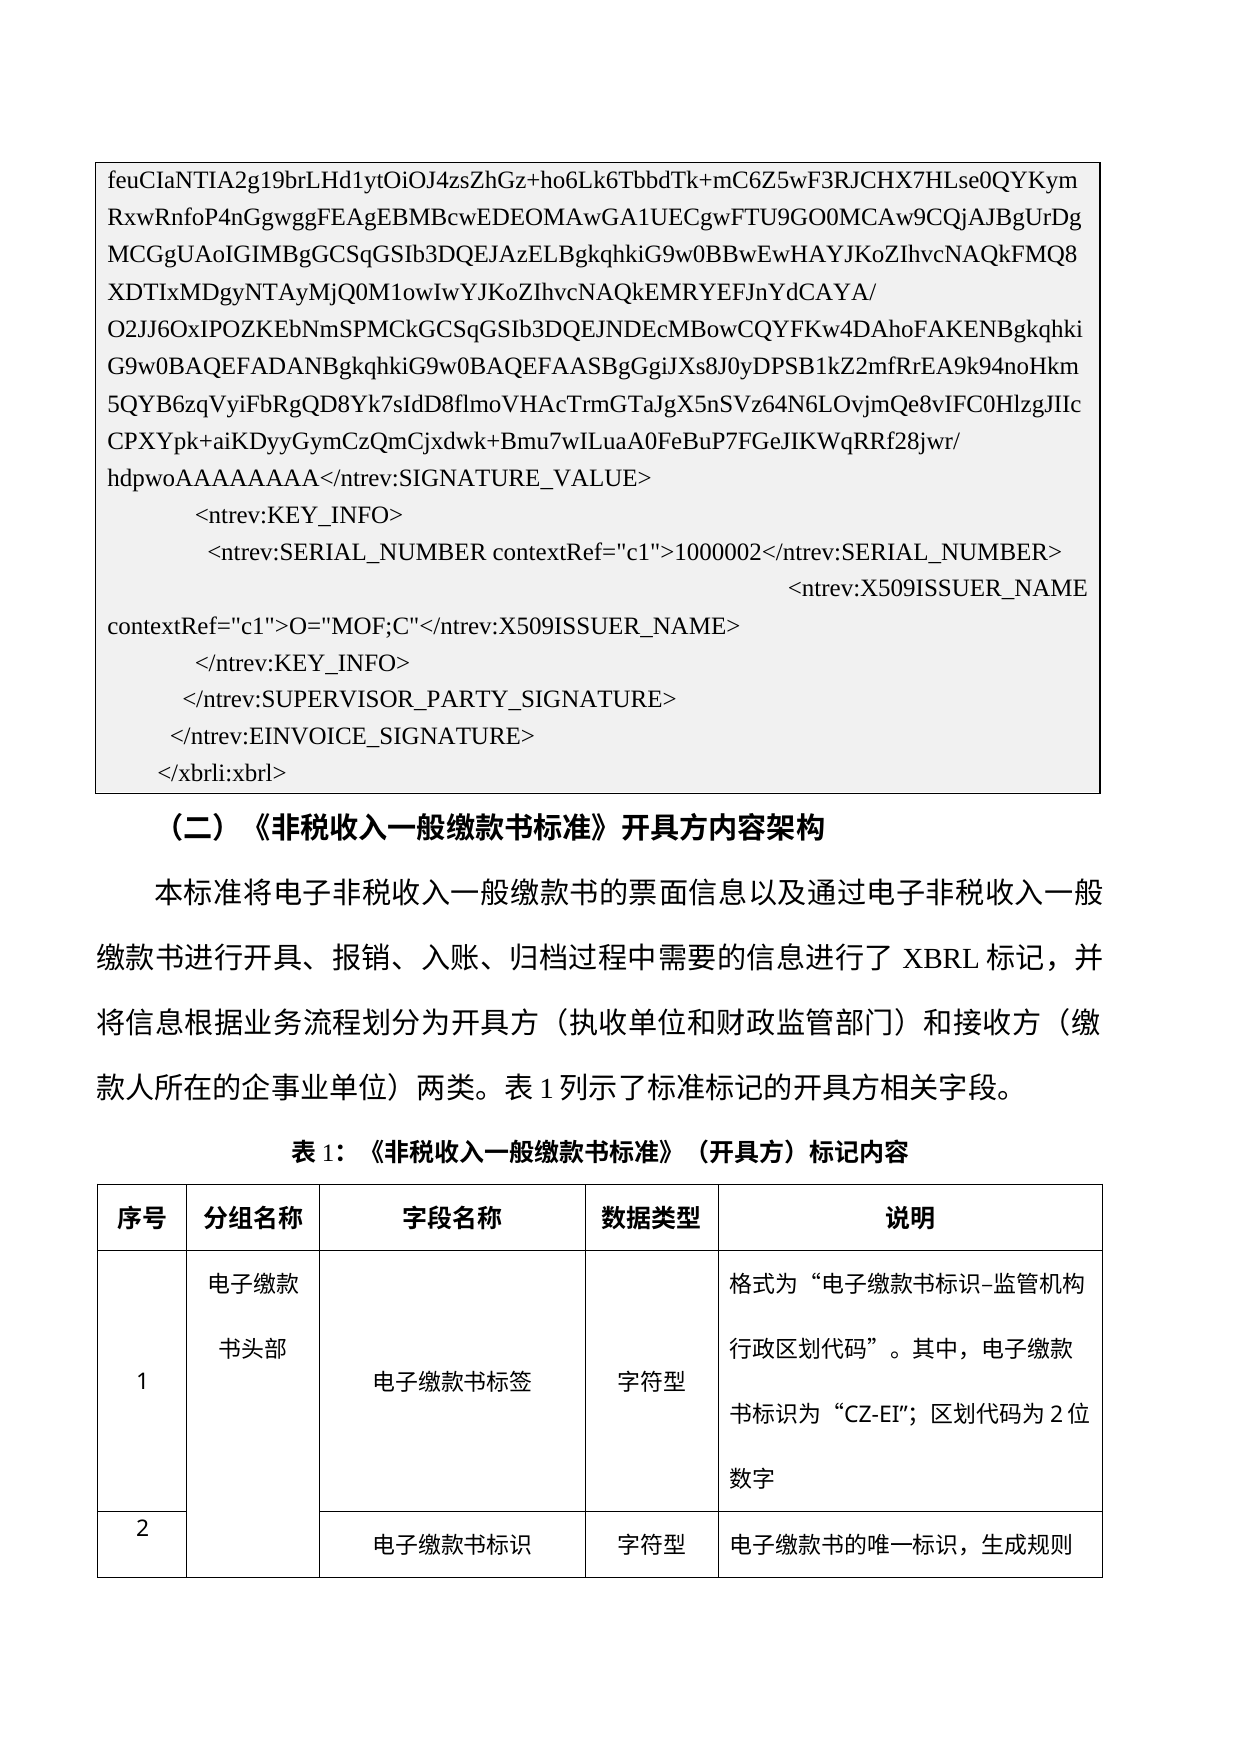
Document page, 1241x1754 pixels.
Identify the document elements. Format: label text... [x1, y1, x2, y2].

table_cell 电子缴款书标识 [320, 1512, 585, 1577]
text 本标准将电子非税收入一般缴款书的票面信息以及通过电子非税收入一般缴款书进行开具、报销、入账、归档过程中需要的信息进行了XBRL标记，并将信息根据业务流程划分为开具方（执收单位和财政监管部门）和接收方（缴款人所在的企事业单位）两类。表1列示了标准标记的开具方相关字段。 [96, 858, 1104, 1118]
table_header 分组名称 [187, 1185, 319, 1249]
table_cell 1 [98, 1251, 186, 1511]
table_cell 格式为“电子缴款书标识–监管机构行政区划代码”。其中，电子缴款书标识为“CZ-EI”；区划代码为2位数字 [719, 1251, 1102, 1511]
table_header 字段名称 [320, 1185, 585, 1249]
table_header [96, 163, 1099, 792]
list 《非税收入一般缴款书标准》开具方内容架构 [96, 793, 1104, 858]
table_header 序号 [98, 1185, 186, 1249]
table_cell 电子缴款书的唯一标识，生成规则为“电子缴款书代码-号码”的反转 [719, 1512, 1102, 1577]
text 表 1：《非税收入一般缴款书标准》（开具方）标记内容 [96, 1118, 1104, 1183]
table_cell 字符型 [586, 1251, 718, 1511]
table_cell 2 [98, 1512, 186, 1577]
table_header 数据类型 [586, 1185, 718, 1249]
table_header 说明 [719, 1185, 1102, 1249]
table_cell 电子缴款书头部 [187, 1251, 319, 1577]
table_cell 字符型 [586, 1512, 718, 1577]
table_cell 电子缴款书标签 [320, 1251, 585, 1511]
